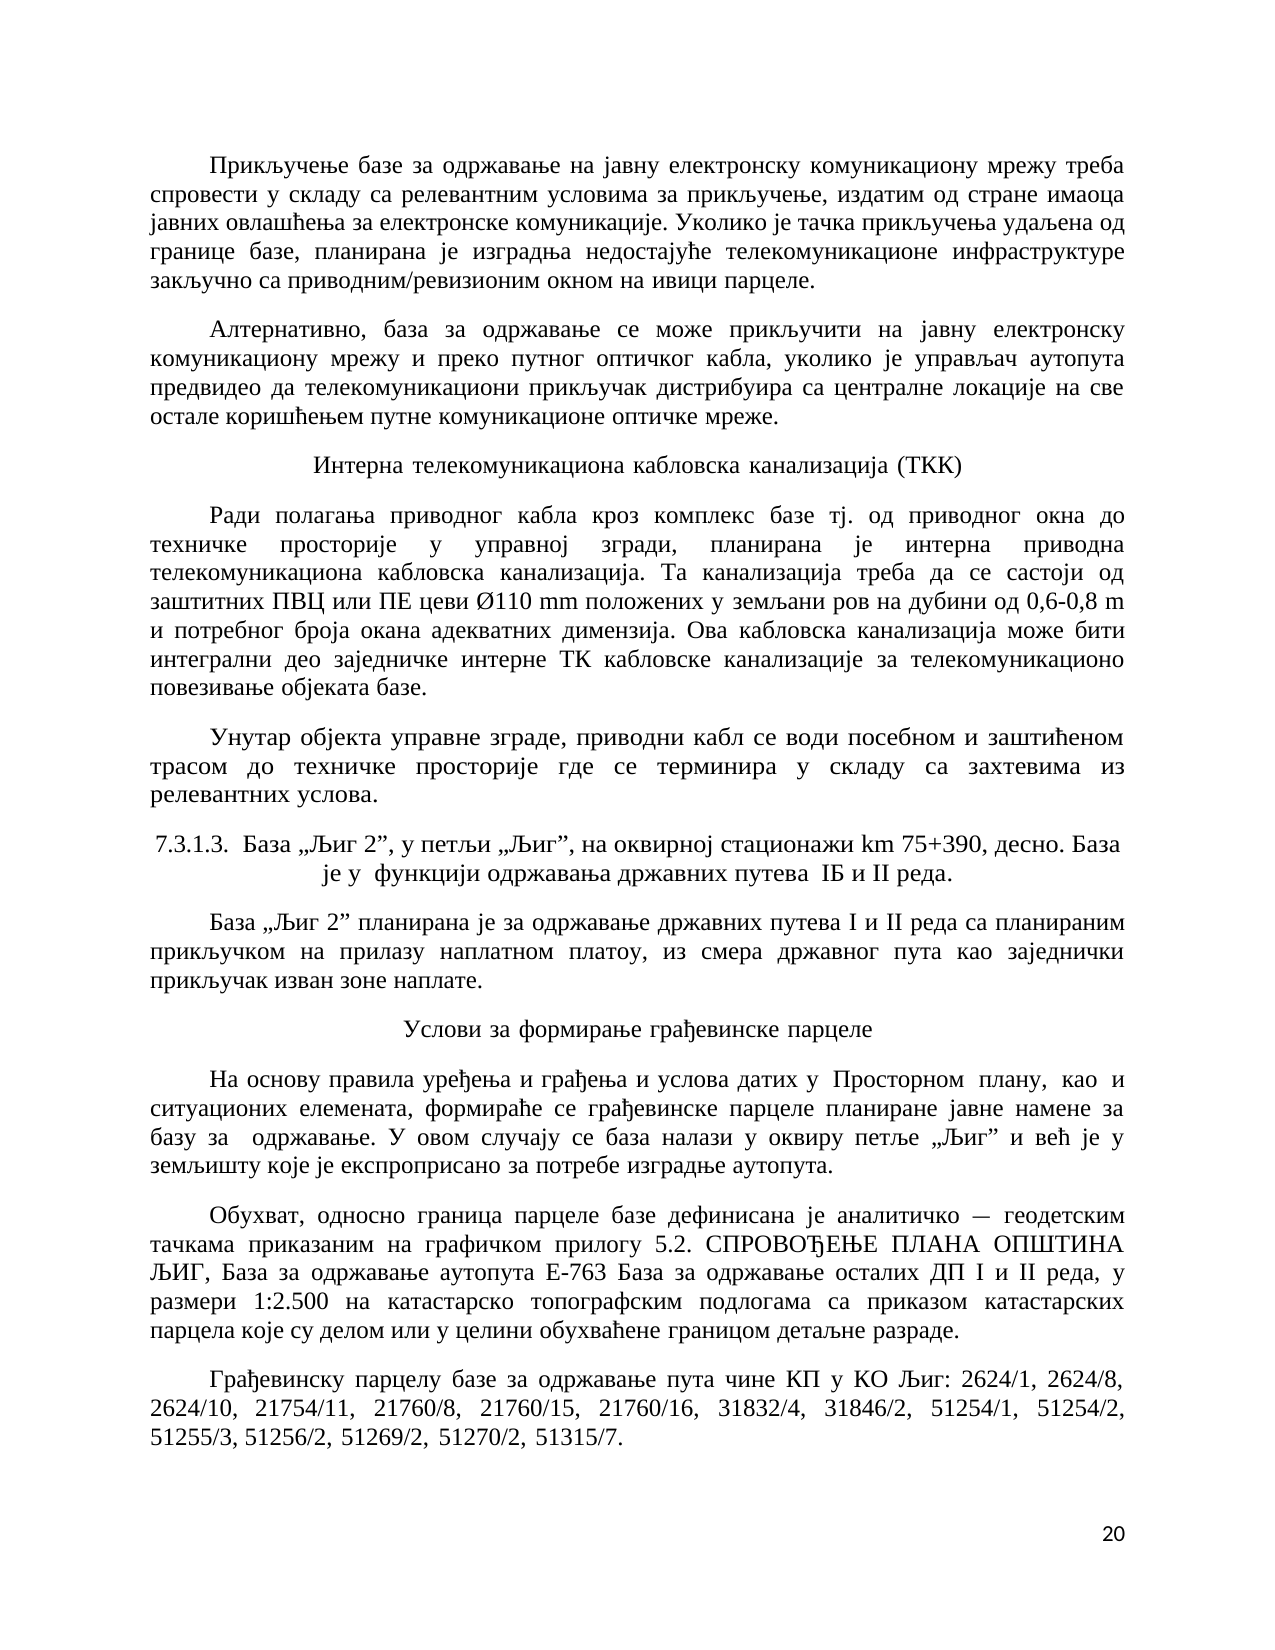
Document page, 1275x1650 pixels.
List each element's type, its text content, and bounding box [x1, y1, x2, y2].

text Интерна телекомуникациона кабловска канализација (ТКК) [150, 450, 1125, 479]
text На основу правила уређења и грађења и услова датих у Просторном плану, као и ситуационих елемената, формираће се грађевинске парцеле планиране јавне намене за базу за одржавање. У овом случају се база налази у оквиру петље „Љигˮ и већ је у земљишту које је експроприсано за потребе изградње аутопута. [150, 1064, 1125, 1179]
text Прикључење базе за одржавање на јавну електронску комуникациону мрежу треба спровести у складу са релевантним условима за прикључење, издатим од стране имаоца јавних овлашћења за електронске комуникације. Уколико је тачка прикључења удаљена од границе базе, планирана је изградња недостајуће телекомуникационе инфраструктуре закључно са приводним/ревизионим окном на ивици парцеле. [150, 150, 1125, 294]
text Ради полагања приводног кабла кроз комплекс базе тј. од приводног окна до техничке просторије у управној згради, планирана је интерна приводна телекомуникациона кабловска канализација. Та канализација треба да се састоји од заштитних ПВЦ или ПЕ цеви Ø110 mm положених у земљани ров на дубини од 0,6-0,8 m и потребног броја окана адекватних димензија. Ова кабловска канализација може бити интегрални део заједничке интерне ТК кабловске канализације за телекомуникационо повезивање објеката базе. [150, 500, 1125, 701]
text Услови за формирање грађевинске парцеле [150, 1014, 1125, 1043]
list База „Љиг 2”, у петљи „Љигˮ, на оквирној стационажи km 75+390, десно. База је у функцији одржавања државних путева IБ и II реда. [150, 829, 1125, 887]
text Унутар објекта управне зграде, приводни кабл се води посебном и заштићеном трасом до техничке просторије где се терминира у складу са захтевима из релевантних услова. [150, 722, 1125, 808]
text База „Љиг 2” планирана је за одржавање државних путева I и II реда са планираним прикључком на прилазу наплатном платоу, из смера државног пута као заједнички прикључак изван зоне наплате. [150, 907, 1125, 994]
text Грађевинску парцелу базе за одржавање пута чине КП у КО Љиг: 2624/1, 2624/8, 2624/10, 21754/11, 21760/8, 21760/15, 21760/16, 31832/4, 31846/2, 51254/1, 51254/2, 51255/3, 51256/2, 51269/2, 51270/2, 51315/7. [150, 1364, 1125, 1451]
text Обухват, односно граница парцеле базе дефинисана је аналитичко – геодетским тачкама приказаним на графичком прилогу 5.2. СПРОВОЂЕЊЕ ПЛАНА ОПШТИНА ЉИГ, База за одржавање аутопута Е-763 База за одржавање осталих ДП I и II реда, у размери 1:2.500 на катастарско топографским подлогама са приказом катастарских парцела које су делом или у целини обухваћене границом детаљне разраде. [150, 1200, 1125, 1344]
text Алтернативно, база за одржавање се може прикључити на јавну електронску комуникациону мрежу и преко путног оптичког кабла, уколико је управљач аутопута предвидео да телекомуникациони прикључак дистрибуира са централне локације на све остале коришћењем путне комуникационе оптичке мреже. [150, 314, 1125, 429]
